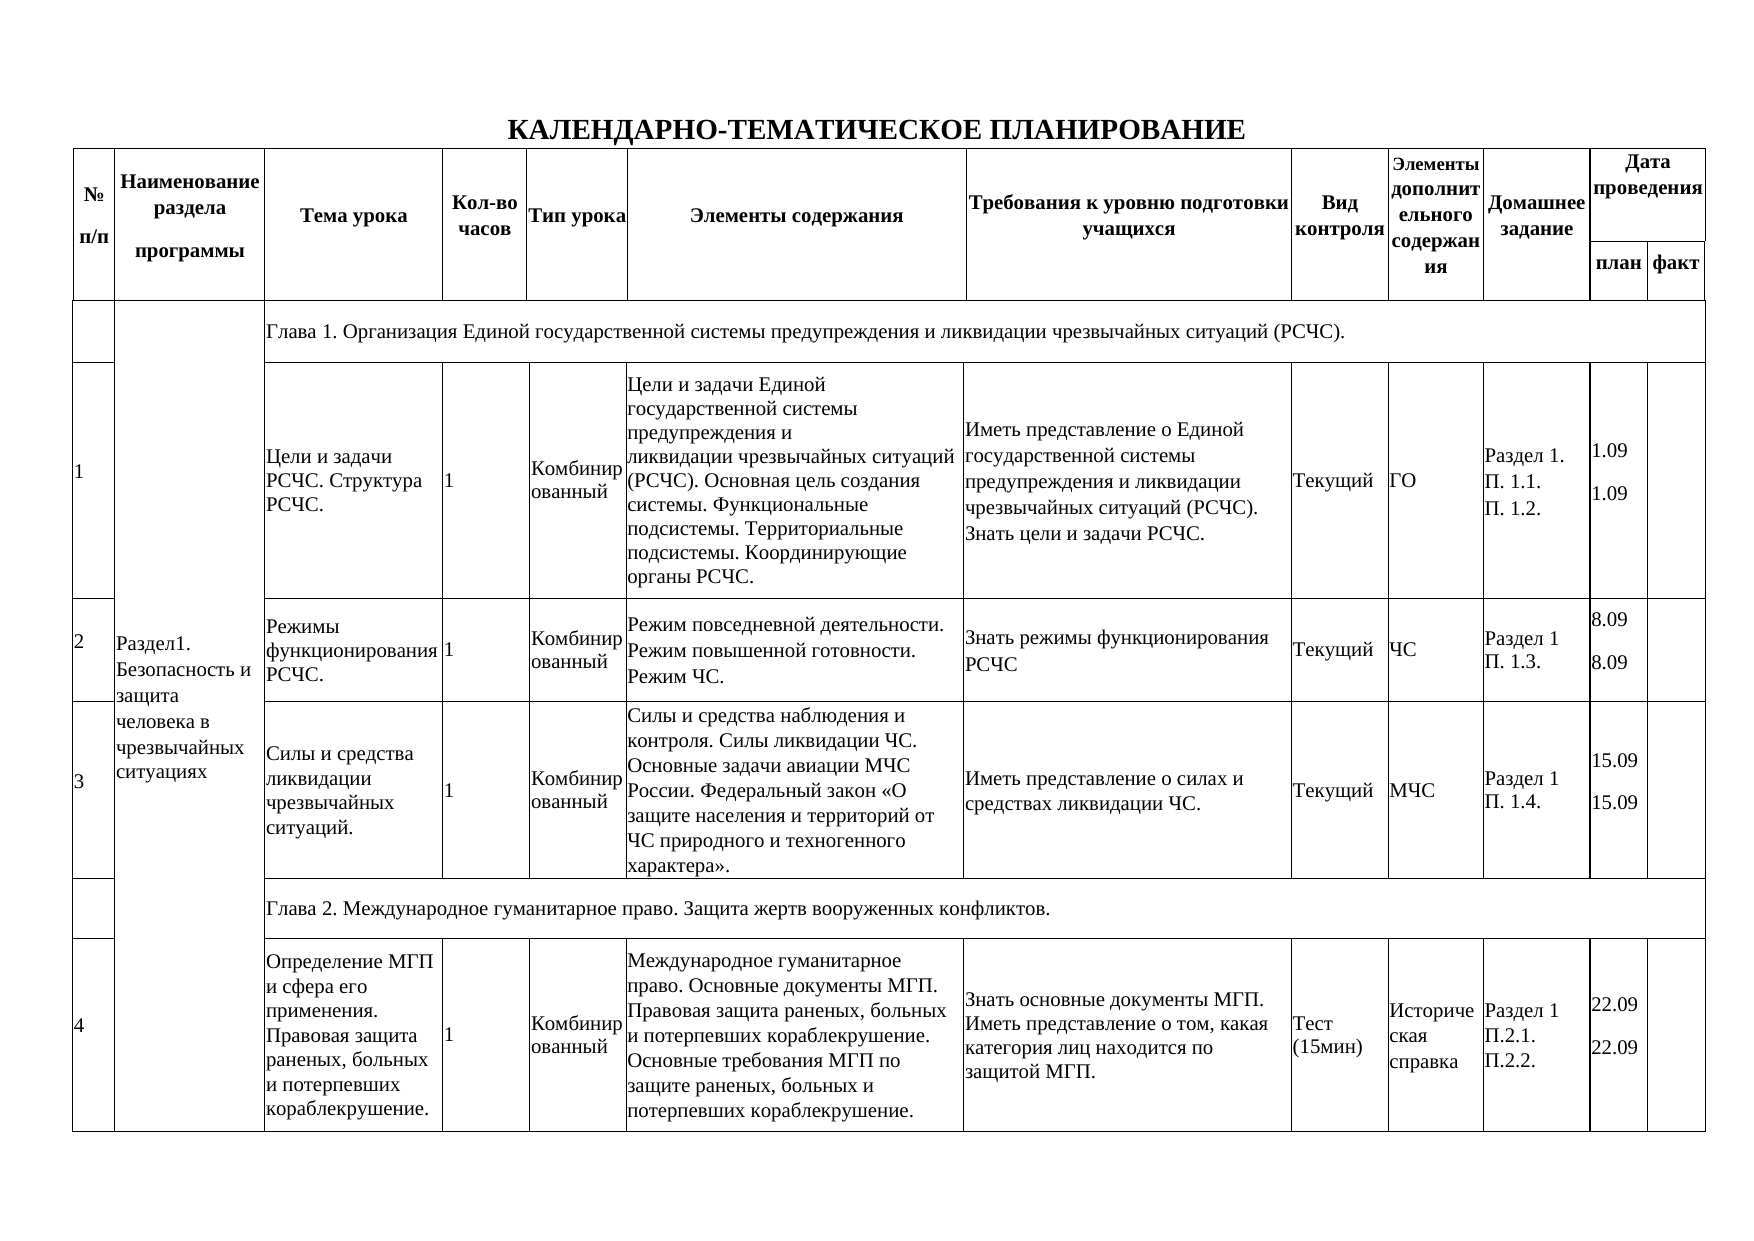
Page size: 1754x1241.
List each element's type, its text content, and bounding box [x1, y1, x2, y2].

table_cell Текущий [1292, 363, 1388, 598]
table_header Дата проведения [1591, 149, 1705, 241]
table_cell факт [1648, 242, 1704, 300]
table_cell Цели и задачи РСЧС. Структура РСЧС. [265, 363, 442, 598]
table_cell Раздел1. Безопасность и защита человека в чрезвычайных ситуациях [115, 301, 264, 1131]
table_cell Комбинированный [530, 363, 626, 598]
table_cell 1 [443, 939, 529, 1131]
table_cell ЧС [1389, 599, 1483, 701]
table_cell Знать режимы функционирования РСЧС [964, 599, 1291, 701]
table_cell 15.09 15.09 [1591, 702, 1647, 878]
table_cell [1648, 363, 1705, 598]
table_cell Международное гуманитарное право. Основные документы МГП. Правовая защита раненых, больных и потерпевших кораблекрушение. Основные требования МГП по защите раненых, больных и потерпевших кораблекрушение. [627, 939, 963, 1131]
table_cell Текущий [1292, 599, 1388, 701]
table_cell 8.09 8.09 [1591, 599, 1647, 701]
table_cell 1 [73, 363, 114, 598]
table_header Элементы содержания [628, 149, 966, 300]
table_header Вид контроля [1292, 149, 1388, 300]
table_cell Знать основные документы МГП. Иметь представление о том, какая категория лиц находится по защитой МГП. [964, 939, 1291, 1131]
subtitle КАЛЕНДАРНО-ТЕМАТИЧЕСКОЕ ПЛАНИРОВАНИЕ [118, 112, 1636, 146]
table_header Наименование раздела программы [115, 149, 264, 300]
table_header № п/п [74, 149, 114, 300]
table_cell Текущий [1292, 702, 1388, 878]
table_header Тип урока [527, 149, 627, 300]
table_cell Тест (15мин) [1292, 939, 1388, 1131]
table_cell Комбинированный [530, 702, 626, 878]
table_cell Определение МГП и сфера его применения. Правовая защита раненых, больных и потерпевших кораблекрушение. [265, 939, 442, 1131]
table_cell Комбинированный [530, 939, 626, 1131]
table_cell 1 [443, 363, 529, 598]
table_cell 4 [73, 939, 114, 1131]
table_cell Глава 1. Организация Единой государственной системы предупреждения и ликвидации чрезвычайных ситуаций (РСЧС). [265, 301, 1705, 362]
table_cell Силы и средства ликвидации чрезвычайных ситуаций. [265, 702, 442, 878]
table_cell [1389, 939, 1483, 1131]
table_cell Комбинированный [530, 599, 626, 701]
table_header Элементы дополнительного содержания [1389, 149, 1483, 300]
table_cell Раздел 1. П. 1.1. П. 1.2. [1484, 363, 1589, 598]
table_cell [1648, 939, 1705, 1131]
table_cell [1648, 702, 1705, 878]
table_cell Глава 2. Международное гуманитарное право. Защита жертв вооруженных конфликтов. [265, 879, 1705, 938]
table_cell 22.09 22.09 [1591, 939, 1647, 1131]
table_cell 1 [443, 599, 529, 701]
table_cell Иметь представление о силах и средствах ликвидации ЧС. [964, 702, 1291, 878]
table_header Тема урока [265, 149, 442, 300]
table_cell Цели и задачи Единой государственной системы предупреждения и ликвидации чрезвычайных ситуаций (РСЧС). Основная цель создания системы. Функциональные подсистемы. Территориальные подсистемы. Координирующие органы РСЧС. [627, 363, 963, 598]
table_cell 2 [73, 599, 114, 701]
table_cell [73, 301, 114, 362]
table_header Кол-во часов [443, 149, 526, 300]
table_cell Иметь представление о Единой государственной системы предупреждения и ликвидации чрезвычайных ситуаций (РСЧС). Знать цели и задачи РСЧС. [964, 363, 1291, 598]
table_cell Раздел 1 П.2.1. П.2.2. [1484, 939, 1589, 1131]
table_cell Режим повседневной деятельности. Режим повышенной готовности. Режим ЧС. [627, 599, 963, 701]
table_cell [1648, 599, 1705, 701]
table_cell 1 [443, 702, 529, 878]
table_cell Силы и средства наблюдения и контроля. Силы ликвидации ЧС. Основные задачи авиации МЧС России. Федеральный закон «О защите населения и территорий от ЧС природного и техногенного характера». [627, 702, 963, 878]
table_cell 3 [73, 702, 114, 878]
table_header Требования к уровню подготовки учащихся [967, 149, 1291, 300]
table_cell МЧС [1389, 702, 1483, 878]
table_cell Раздел 1 П. 1.4. [1484, 702, 1589, 878]
table_header Домашнее задание [1484, 149, 1589, 300]
table_cell [73, 879, 114, 938]
table_cell Раздел 1 П. 1.3. [1484, 599, 1589, 701]
table_cell план [1591, 242, 1647, 300]
table_cell ГО [1389, 363, 1483, 598]
table_cell 1.09 1.09 [1591, 363, 1647, 598]
table_cell Режимы функционирования РСЧС. [265, 599, 442, 701]
